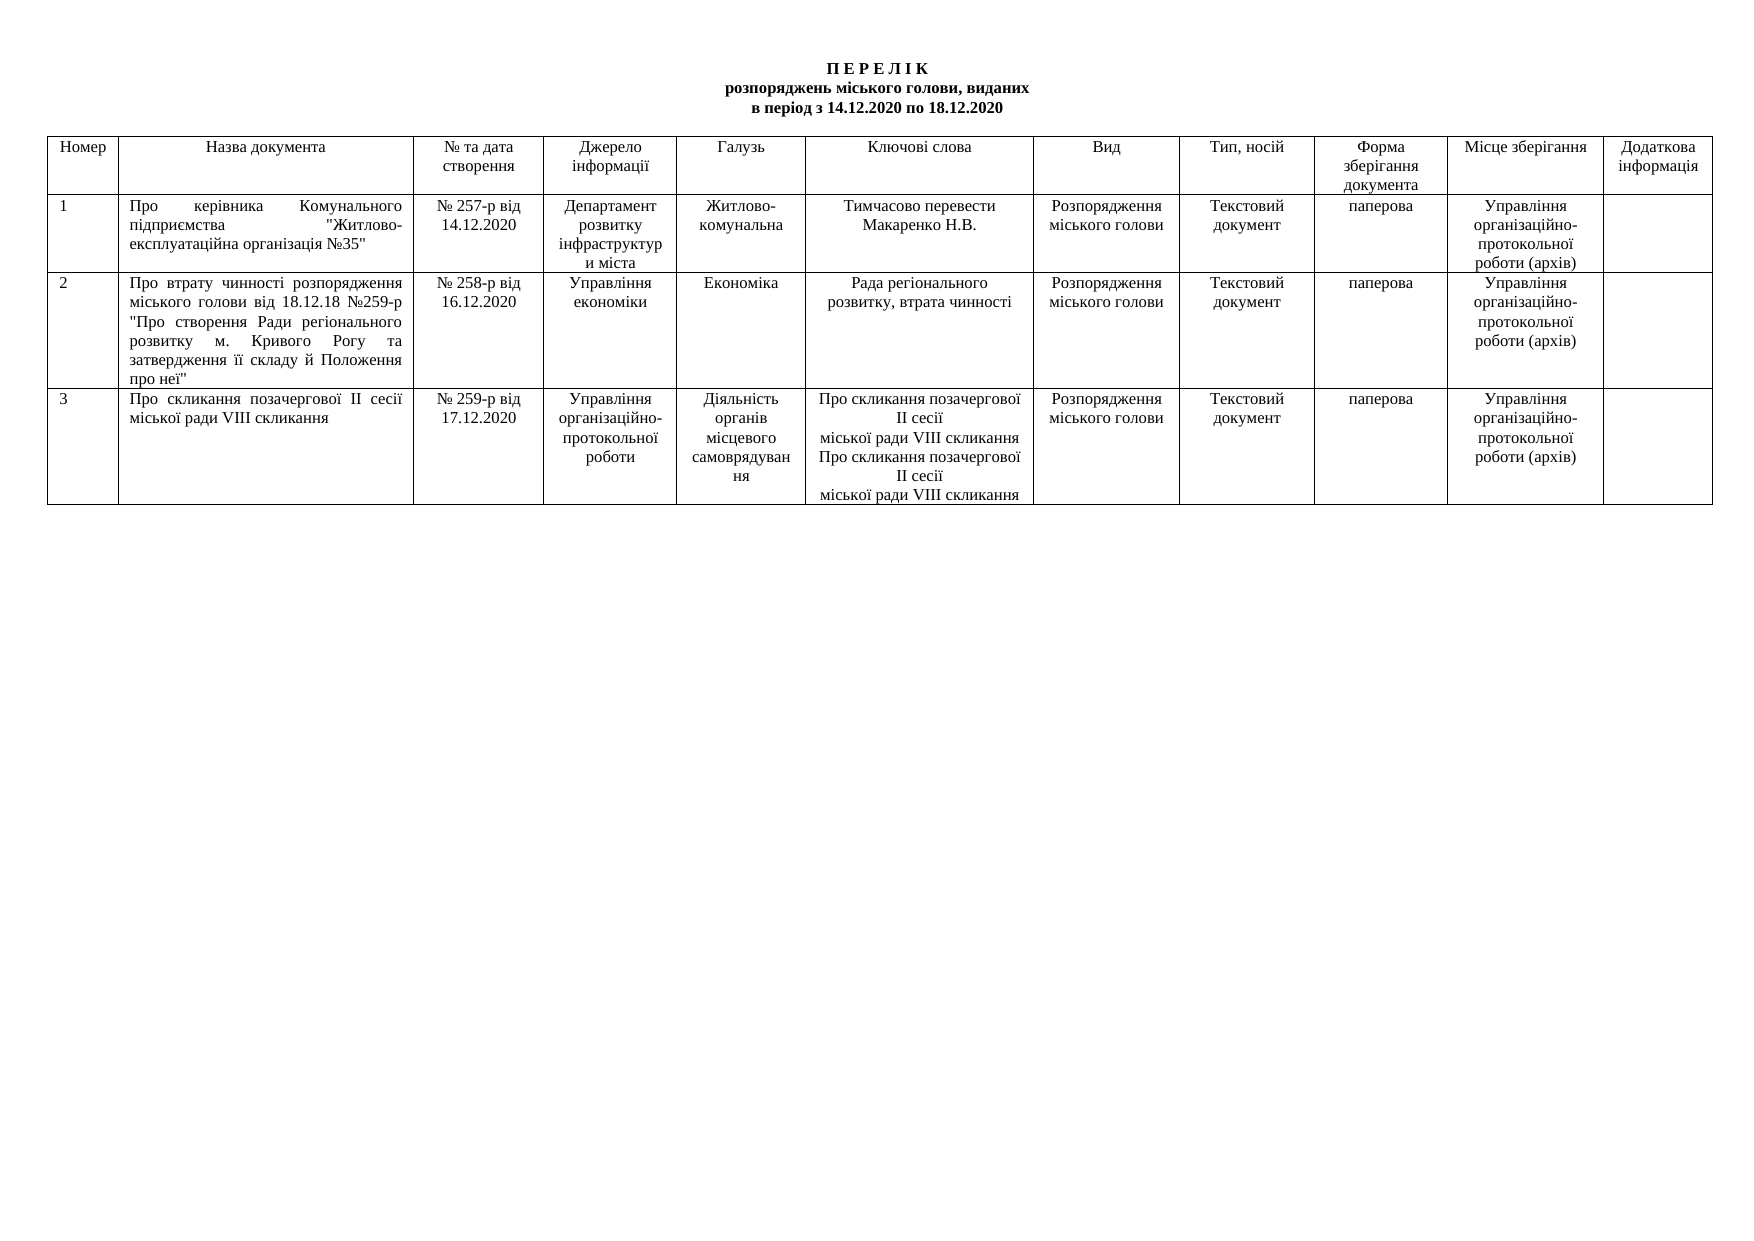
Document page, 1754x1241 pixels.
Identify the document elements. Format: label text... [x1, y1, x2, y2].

table_cell Про втрату чинності розпорядження міського голови від 18.12.18 №259-р "Про створення Ради регіонального розвитку м. Кривого Рогу та затвердження її складу й Положення про неї" [119, 273, 413, 388]
table_cell Текстовий документ [1180, 195, 1314, 272]
table_cell Діяльність органів місцевого самоврядування [677, 389, 805, 504]
table_cell Текстовий документ [1180, 389, 1314, 504]
table_cell Економіка [677, 273, 805, 388]
table_cell 3 [48, 389, 118, 504]
table_cell Департамент розвитку інфраструктури міста [544, 195, 676, 272]
table_header Назва документа [119, 137, 413, 194]
table_cell Тимчасово перевести Макаренко Н.В. [806, 195, 1033, 272]
table_header Тип, носій [1180, 137, 1314, 194]
table_cell паперова [1315, 389, 1447, 504]
table_cell № 257-р від 14.12.2020 [414, 195, 543, 272]
text ПЕРЕЛІК [59, 59, 1695, 78]
table_cell № 259-р від 17.12.2020 [414, 389, 543, 504]
table_cell Управління організаційно-протокольної роботи (архів) [1448, 195, 1603, 272]
table_cell 1 [48, 195, 118, 272]
table_cell Управління організаційно-протокольної роботи [544, 389, 676, 504]
table_header Місце зберігання [1448, 137, 1603, 194]
table_cell [1604, 273, 1712, 388]
table_cell Управління організаційно-протокольної роботи (архів) [1448, 389, 1603, 504]
table_header Ключові слова [806, 137, 1033, 194]
table_cell Житлово-комунальна [677, 195, 805, 272]
table_cell паперова [1315, 273, 1447, 388]
table_cell Розпорядження міського голови [1034, 195, 1179, 272]
table_header Форма зберігання документа [1315, 137, 1447, 194]
table_header Вид [1034, 137, 1179, 194]
table_cell [1604, 389, 1712, 504]
table_cell 2 [48, 273, 118, 388]
table_header № та дата створення [414, 137, 543, 194]
table_cell Про скликання позачергової ІІ сесії міської ради VІІІ скликання [119, 389, 413, 504]
table_cell Розпорядження міського голови [1034, 273, 1179, 388]
table_header Галузь [677, 137, 805, 194]
table_header Джерело інформації [544, 137, 676, 194]
table_cell Про скликання позачергової ІІ сесії міської ради VІІІ скликання Про скликання позачергової ІІ сесії міської ради VІІІ скликання [806, 389, 1033, 504]
table_cell Про керівника Комунального підприємства "Житлово-експлуатаційна організація №35" [119, 195, 413, 272]
table_cell Рада регіонального розвитку, втрата чинності [806, 273, 1033, 388]
table_cell [1604, 195, 1712, 272]
table_cell паперова [1315, 195, 1447, 272]
text розпоряджень міського голови, виданих [59, 78, 1695, 97]
table_cell Управління економіки [544, 273, 676, 388]
table_cell Управління організаційно-протокольної роботи (архів) [1448, 273, 1603, 388]
table_cell Текстовий документ [1180, 273, 1314, 388]
text в період з 14.12.2020 по 18.12.2020 [59, 97, 1695, 117]
table_header Номер [48, 137, 118, 194]
table_header Додаткова інформація [1604, 137, 1712, 194]
table_cell Розпорядження міського голови [1034, 389, 1179, 504]
table_cell № 258-р від 16.12.2020 [414, 273, 543, 388]
